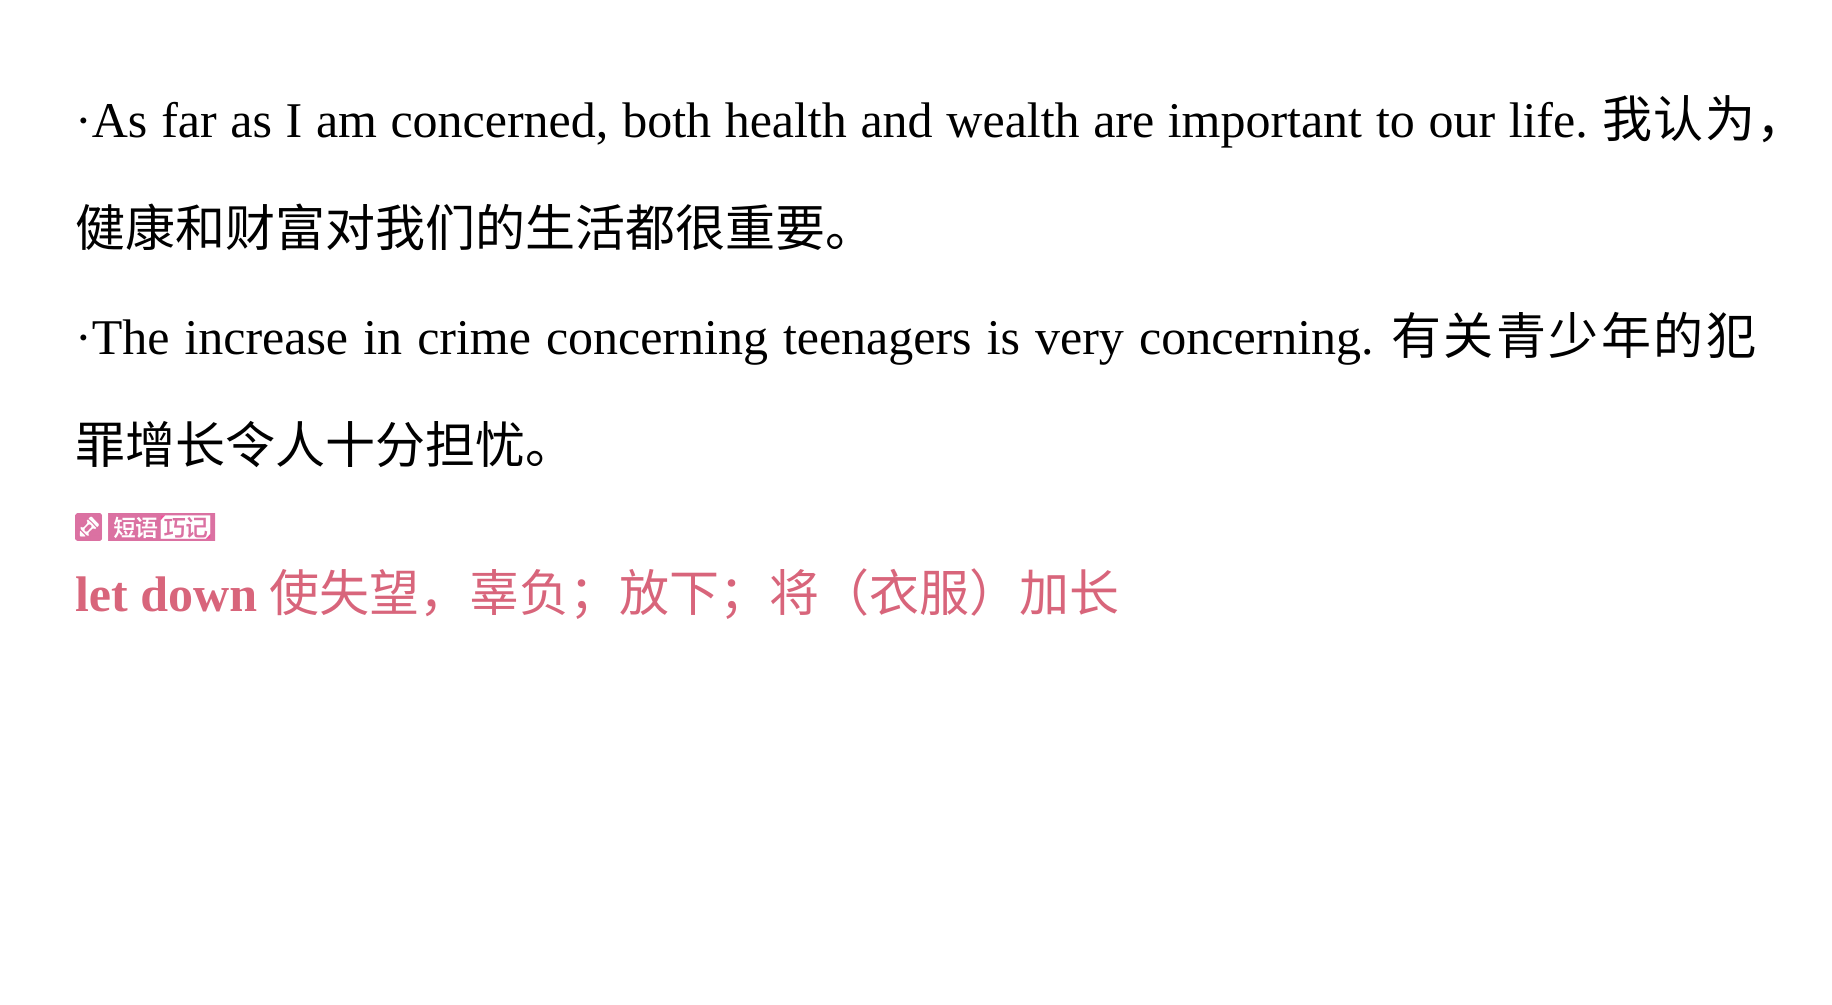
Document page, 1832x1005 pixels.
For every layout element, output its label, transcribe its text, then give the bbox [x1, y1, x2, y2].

picture [75, 513, 216, 541]
text ·As far as I am concerned, both health and wealth are important to our life. 我认为，健康和财富对我们的生活都很重要。 [75, 79, 1756, 261]
text let down 使失望，辜负；放下；将（衣服）加长 [75, 553, 1756, 626]
text ·The increase in crime concerning teenagers is very concerning. 有关青少年的犯罪增长令人十分担忧。 [75, 297, 1756, 478]
